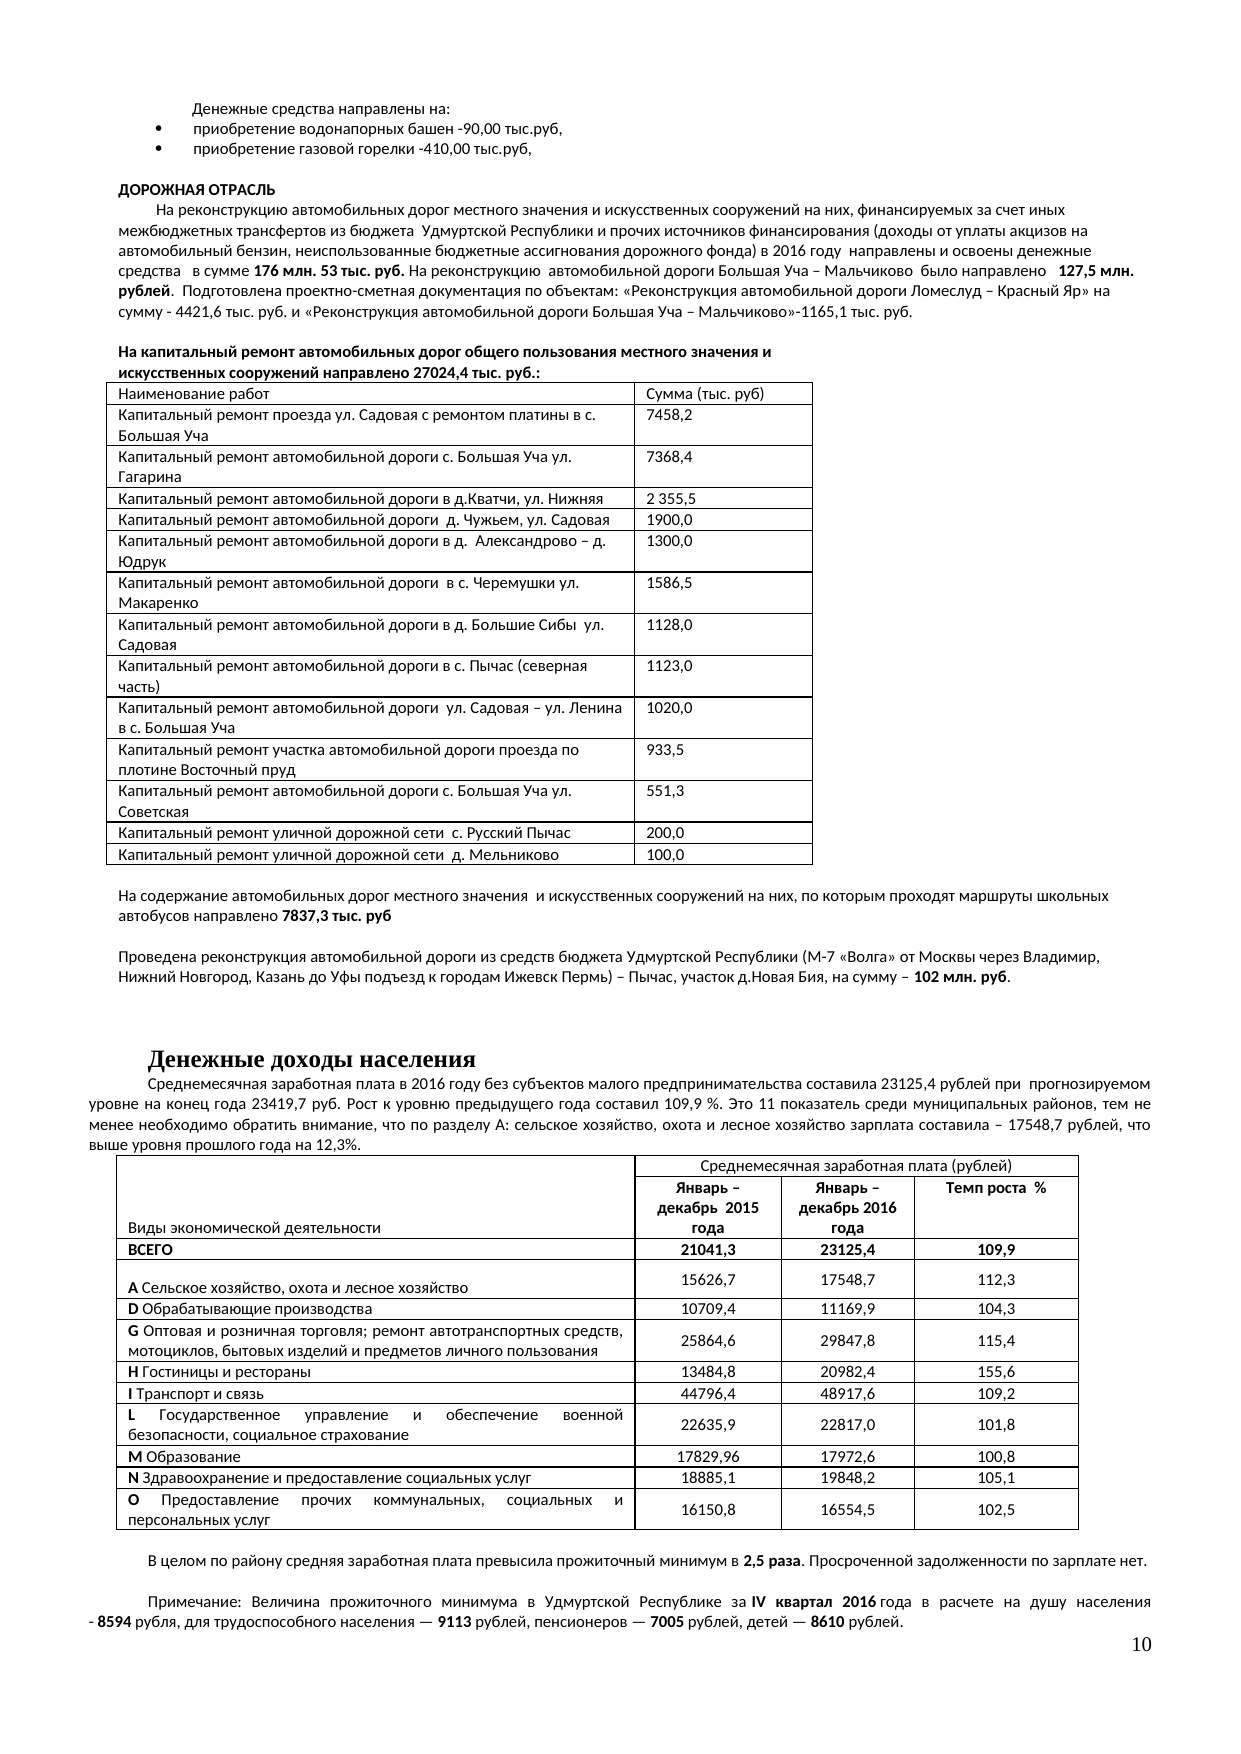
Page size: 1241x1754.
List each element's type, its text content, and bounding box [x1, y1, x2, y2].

table_cell G Оптовая и розничная торговля; ремонт автотранспортных средств, мотоциклов, бытовых изделий и предметов личного пользования [117, 1320, 634, 1361]
table_cell 19848,2 [782, 1468, 914, 1488]
table_cell Капитальный ремонт автомобильной дороги в д. Большие Сибы ул. Садовая [107, 614, 634, 655]
table_cell 21041,3 [636, 1239, 781, 1259]
table_header Сумма (тыс. руб) [635, 383, 812, 404]
table_cell D Обрабатывающие производства [117, 1299, 634, 1319]
table_cell 16554,5 [782, 1489, 914, 1529]
table_cell 104,3 [915, 1299, 1078, 1319]
table_cell Темп роста % [915, 1177, 1078, 1238]
table_cell Капитальный ремонт уличной дорожной сети д. Мельниково [107, 844, 634, 864]
table_cell Январь – декабрь 2015 года [636, 1177, 781, 1238]
table_cell 100,8 [915, 1446, 1078, 1466]
table_cell Капитальный ремонт автомобильной дороги с. Большая Уча ул. Гагарина [107, 446, 634, 487]
table_cell 200,0 [635, 823, 812, 843]
table_cell Капитальный ремонт автомобильной дороги ул. Садовая – ул. Ленина в с. Большая Уча [107, 698, 634, 738]
table_cell 109,9 [915, 1239, 1078, 1259]
text Денежные средства направлены на: [118, 98, 1152, 118]
table_cell 22635,9 [636, 1404, 781, 1445]
text Примечание: Величина прожиточного минимума в Удмуртской Республике за IV квартал 2016 года в расчете на душу населения - 8594 рубля, для трудоспособного населения — 9113 рублей, пенсионеров — 7005 рублей, детей — 8610 рублей. [88, 1591, 1152, 1632]
table_cell 29847,8 [782, 1320, 914, 1361]
table_cell 109,2 [915, 1383, 1078, 1403]
table_cell 7368,4 [635, 446, 812, 487]
table_cell Капитальный ремонт автомобильной дороги д. Чужьем, ул. Садовая [107, 509, 634, 530]
table_cell 102,5 [915, 1489, 1078, 1529]
table_cell 155,6 [915, 1362, 1078, 1382]
table_cell Капитальный ремонт уличной дорожной сети с. Русский Пычас [107, 823, 634, 843]
table_cell Н Гостиницы и рестораны [117, 1362, 634, 1382]
text Денежные доходы населения [88, 1044, 1152, 1073]
table_cell 15626,7 [636, 1260, 781, 1298]
text На реконструкцию автомобильных дорог местного значения и искусственных сооружений на них, финансируемых за счет иных межбюджетных трансфертов из бюджета Удмуртской Республики и прочих источников финансирования (доходы от уплаты акцизов на автомобильный бензин, неиспользованные бюджетные ассигнования дорожного фонда) в 2016 году направлены и освоены денежные средства в сумме 176 млн. 53 тыс. руб. На реконструкцию автомобильной дороги Большая Уча – Мальчиково было направлено 127,5 млн. рублей. Подготовлена проектно-сметная документация по объектам: «Реконструкция автомобильной дороги Ломеслуд – Красный Яр» на сумму - 4421,6 тыс. руб. и «Реконструкция автомобильной дороги Большая Уча – Мальчиково»-1165,1 тыс. руб. [118, 199, 1152, 321]
table_cell Капитальный ремонт автомобильной дороги в д. Александрово – д. Юдрук [107, 531, 634, 571]
text На капитальный ремонт автомобильных дорог общего пользования местного значения и [118, 342, 1152, 362]
table_cell Капитальный ремонт проезда ул. Садовая с ремонтом платины в с. Большая Уча [107, 405, 634, 445]
table_cell ВСЕГО [117, 1239, 634, 1259]
table_cell 17972,6 [782, 1446, 914, 1466]
list приобретение водонапорных башен -90,00 тыс.руб, [156, 118, 1152, 138]
table_cell 1128,0 [635, 614, 812, 655]
table_cell O Предоставление прочих коммунальных, социальных и персональных услуг [117, 1489, 634, 1529]
table_cell 23125,4 [782, 1239, 914, 1259]
table_cell 105,1 [915, 1468, 1078, 1488]
table_cell 1900,0 [635, 509, 812, 530]
table_cell 11169,9 [782, 1299, 914, 1319]
table_cell N Здравоохранение и предоставление социальных услуг [117, 1468, 634, 1488]
table_cell 1020,0 [635, 698, 812, 738]
table_cell M Образование [117, 1446, 634, 1466]
table_cell 7458,2 [635, 405, 812, 445]
table_cell L Государственное управление и обеспечение военной безопасности, социальное страхование [117, 1404, 634, 1445]
list приобретение газовой горелки -410,00 тыс.руб, [156, 138, 1152, 159]
table_cell 551,3 [635, 781, 812, 821]
text искусственных сооружений направлено 27024,4 тыс. руб.: [118, 362, 1152, 382]
table_cell 112,3 [915, 1260, 1078, 1298]
table_cell 25864,6 [636, 1320, 781, 1361]
table_cell 20982,4 [782, 1362, 914, 1382]
table_cell Капитальный ремонт участка автомобильной дороги проезда по плотине Восточный пруд [107, 739, 634, 780]
table_cell 10709,4 [636, 1299, 781, 1319]
table_cell Капитальный ремонт автомобильной дороги в с. Черемушки ул. Макаренко [107, 573, 634, 613]
table_cell 2 355,5 [635, 488, 812, 508]
text В целом по району средняя заработная плата превысила прожиточный минимум в 2,5 раза. Просроченной задолженности по зарплате нет. [88, 1551, 1152, 1571]
table_cell 18885,1 [636, 1468, 781, 1488]
table_cell 1123,0 [635, 656, 812, 696]
table_cell А Сельское хозяйство, охота и лесное хозяйство [117, 1260, 634, 1298]
table_cell Капитальный ремонт автомобильной дороги в с. Пычас (северная часть) [107, 656, 634, 696]
table_cell 22817,0 [782, 1404, 914, 1445]
table_cell 48917,6 [782, 1383, 914, 1403]
table_cell 101,8 [915, 1404, 1078, 1445]
table_cell 17829,96 [636, 1446, 781, 1466]
text На содержание автомобильных дорог местного значения и искусственных сооружений на них, по которым проходят маршруты школьных автобусов направлено 7837,3 тыс. руб [118, 885, 1152, 926]
table_cell 44796,4 [636, 1383, 781, 1403]
table_cell Капитальный ремонт автомобильной дороги в д.Кватчи, ул. Нижняя [107, 488, 634, 508]
text ДОРОЖНАЯ ОТРАСЛЬ [118, 179, 1152, 199]
table_header Среднемесячная заработная плата (рублей) [636, 1156, 1078, 1176]
table_header Наименование работ [107, 383, 634, 404]
table_cell 1300,0 [635, 531, 812, 571]
text Проведена реконструкция автомобильной дороги из средств бюджета Удмуртской Республики (М-7 «Волга» от Москвы через Владимир, Нижний Новгород, Казань до Уфы подъезд к городам Ижевск Пермь) – Пычас, участок д.Новая Бия, на сумму – 102 млн. руб. [118, 946, 1152, 987]
table_cell 100,0 [635, 844, 812, 864]
table_cell 16150,8 [636, 1489, 781, 1529]
table_cell 933,5 [635, 739, 812, 780]
table_cell Капитальный ремонт автомобильной дороги с. Большая Уча ул. Советская [107, 781, 634, 821]
table_cell 17548,7 [782, 1260, 914, 1298]
table_cell 13484,8 [636, 1362, 781, 1382]
table_header Виды экономической деятельности [117, 1156, 634, 1238]
text Среднемесячная заработная плата в 2016 году без субъектов малого предпринимательства составила 23125,4 рублей при прогнозируемом уровне на конец года 23419,7 руб. Рост к уровню предыдущего года составил 109,9 %. Это 11 показатель среди муниципальных районов, тем не менее необходимо обратить внимание, что по разделу А: сельское хозяйство, охота и лесное хозяйство зарплата составила – 17548,7 рублей, что выше уровня прошлого года на 12,3%. [88, 1073, 1152, 1154]
table_cell 115,4 [915, 1320, 1078, 1361]
table_cell I Транспорт и связь [117, 1383, 634, 1403]
table_cell 1586,5 [635, 573, 812, 613]
table_cell Январь – декабрь 2016 года [782, 1177, 914, 1238]
